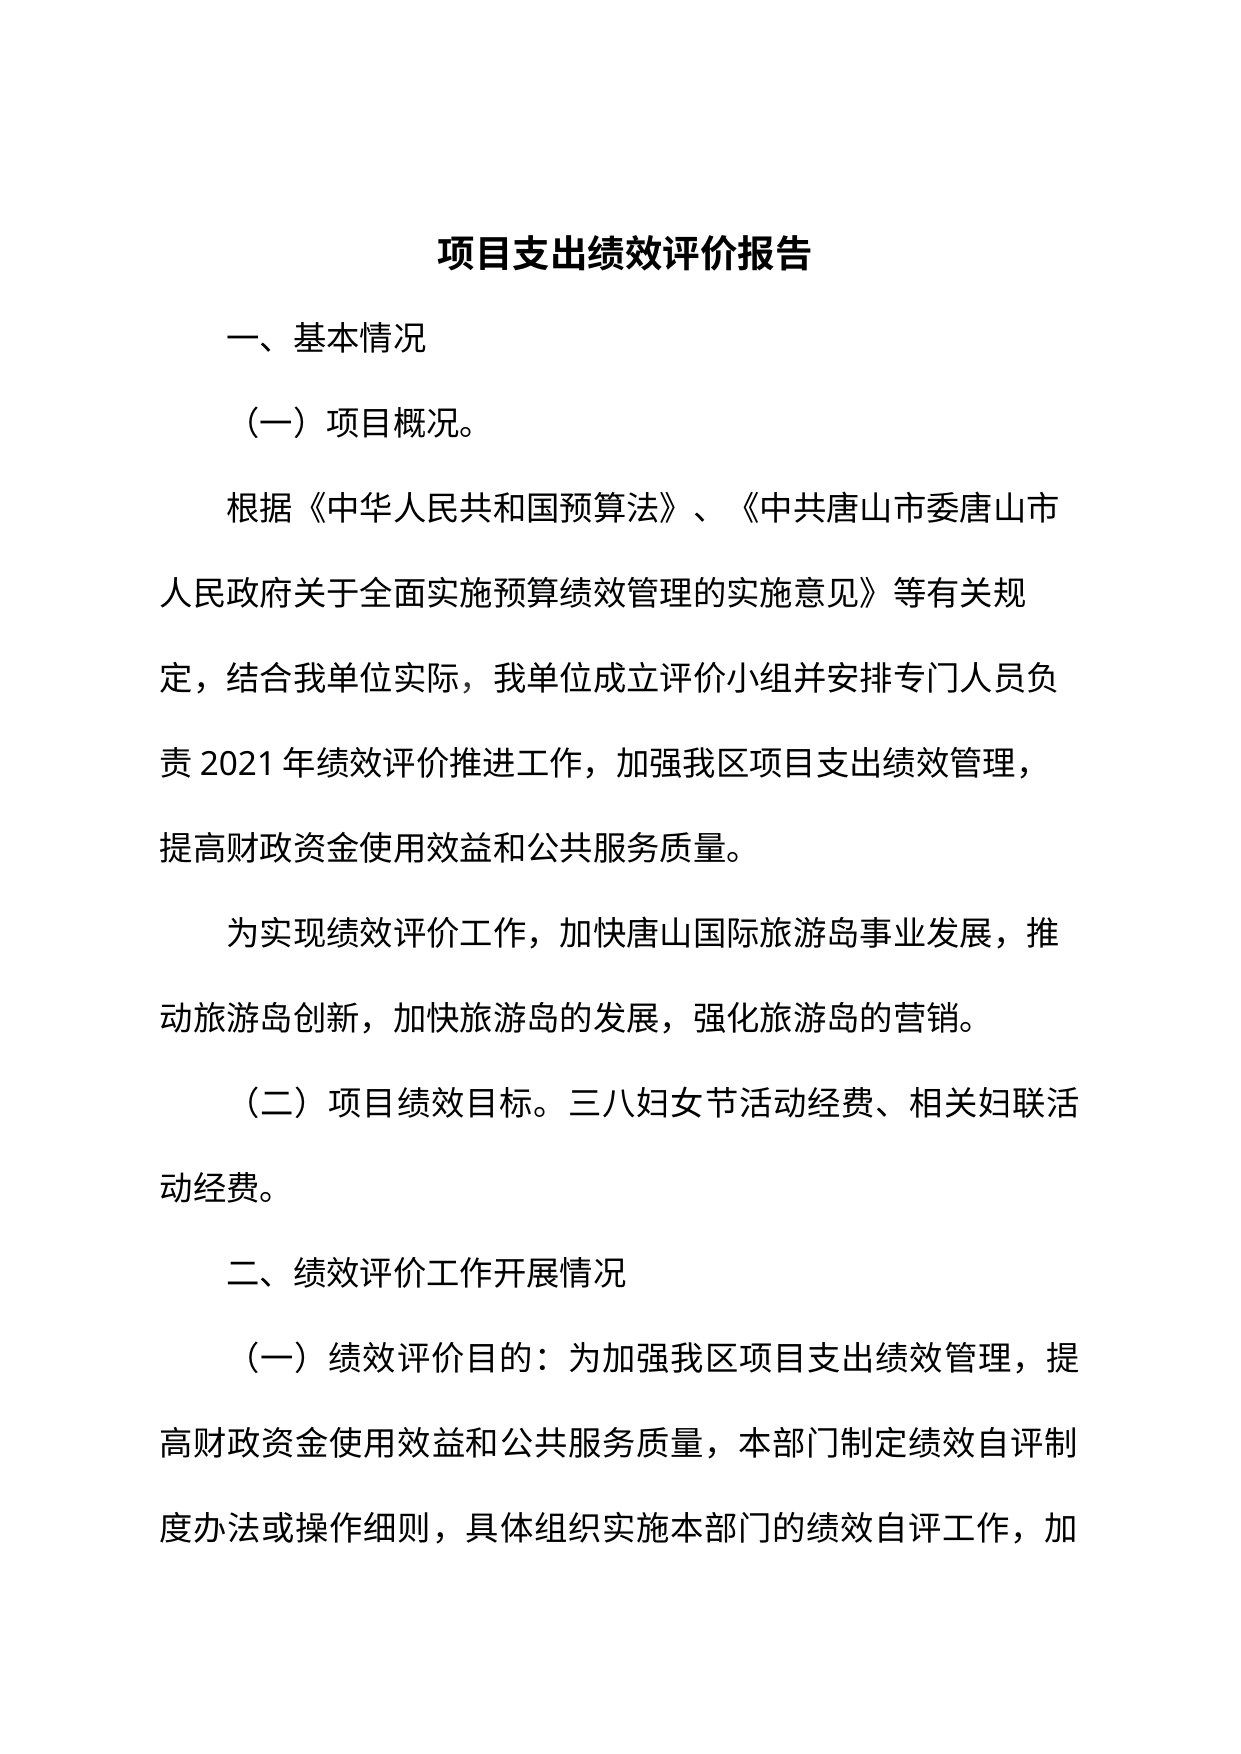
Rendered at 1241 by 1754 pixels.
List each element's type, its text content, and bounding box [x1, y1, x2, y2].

text 一、基本情况 [159, 294, 1081, 379]
text （二）项目绩效目标。三八妇女节活动经费、相关妇联活动经费。 [159, 1059, 1081, 1229]
text 为实现绩效评价工作，加快唐山国际旅游岛事业发展，推动旅游岛创新，加快旅游岛的发展，强化旅游岛的营销。 [159, 889, 1081, 1059]
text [159, 1314, 1081, 1569]
text 项目支出绩效评价报告 [159, 209, 1081, 294]
text （一）项目概况。 [159, 379, 1081, 464]
text 根据《中华人民共和国预算法》、《中共唐山市委唐山市人民政府关于全面实施预算绩效管理的实施意见》等有关规定，结合我单位实际，我单位成立评价小组并安排专门人员负责2021年绩效评价推进工作，加强我区项目支出绩效管理，提高财政资金使用效益和公共服务质量。 [159, 464, 1081, 889]
text 二、绩效评价工作开展情况 [159, 1229, 1081, 1314]
